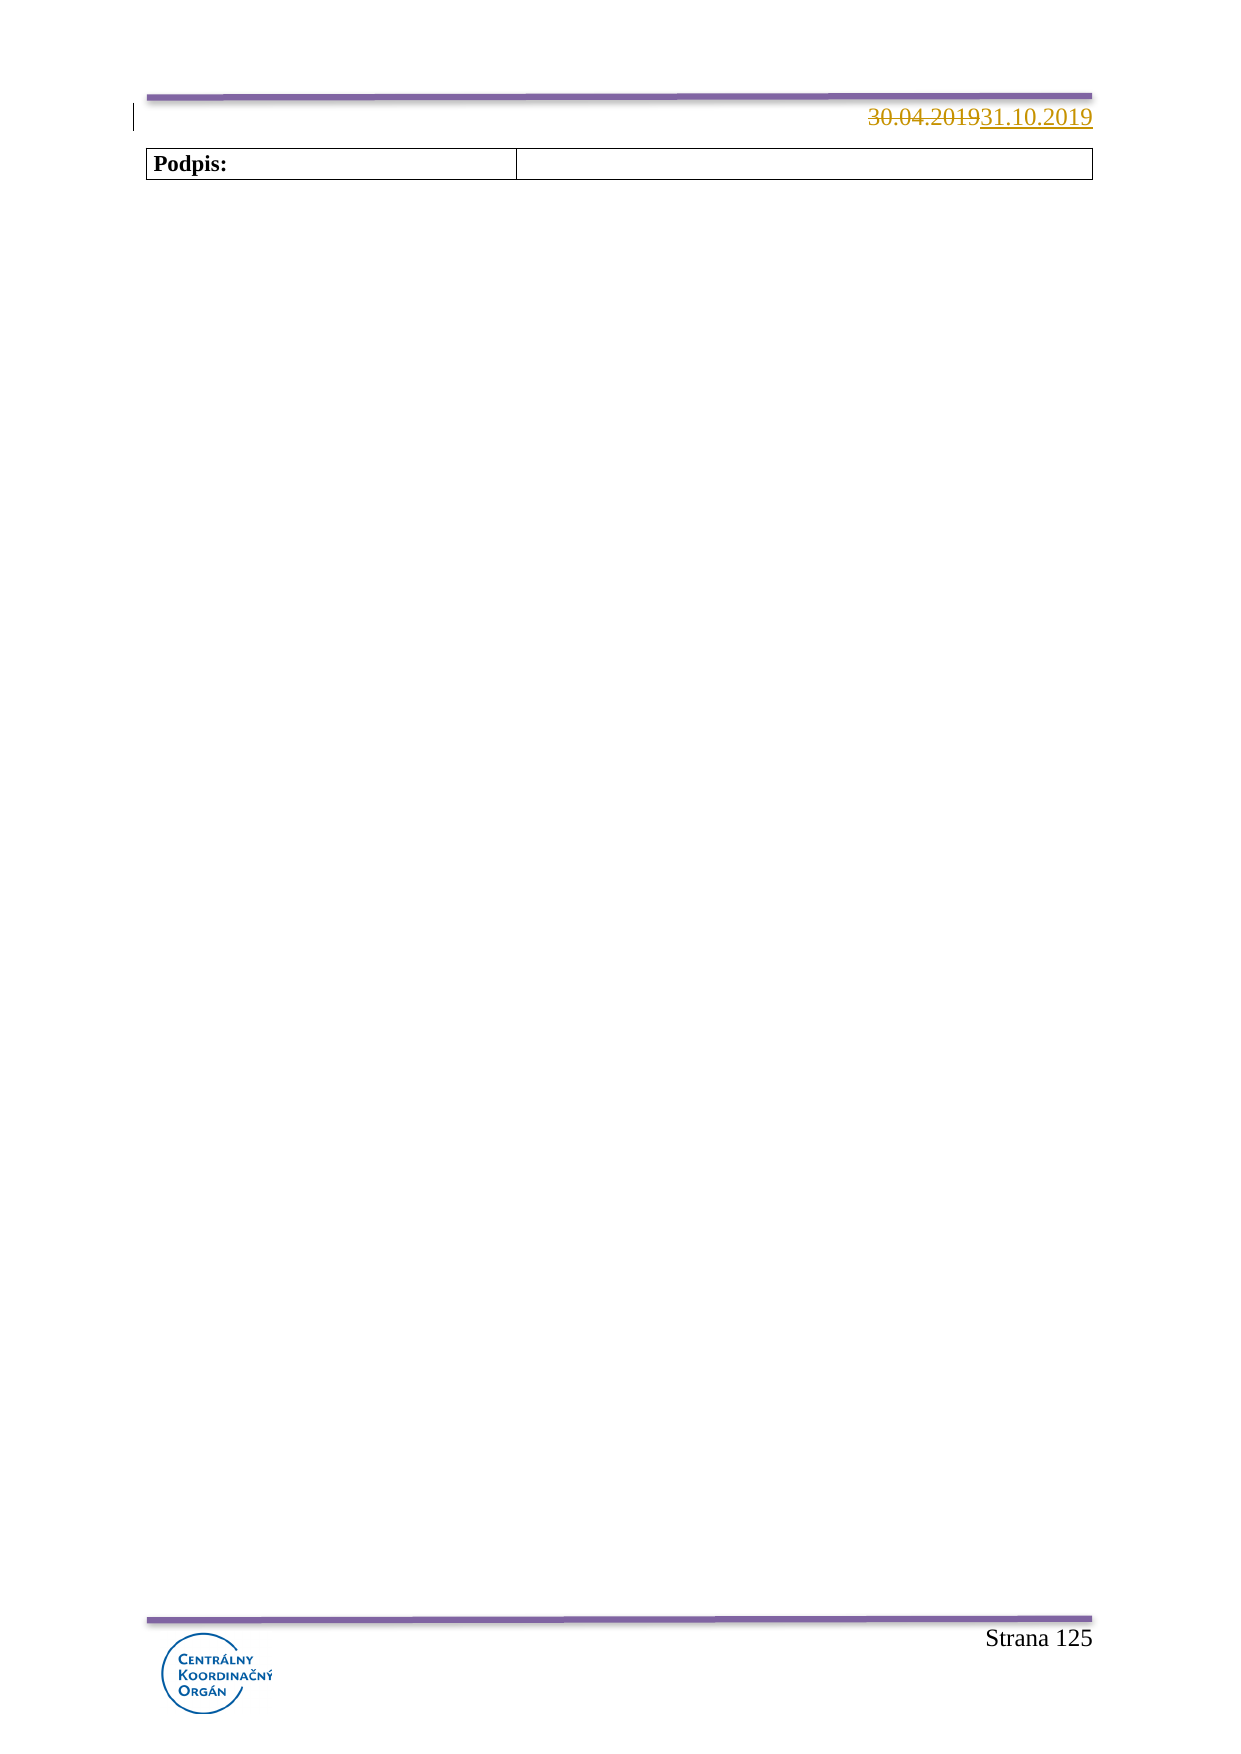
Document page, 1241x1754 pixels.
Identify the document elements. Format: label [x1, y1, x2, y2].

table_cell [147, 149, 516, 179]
picture [159, 1631, 272, 1713]
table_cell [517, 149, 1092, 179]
